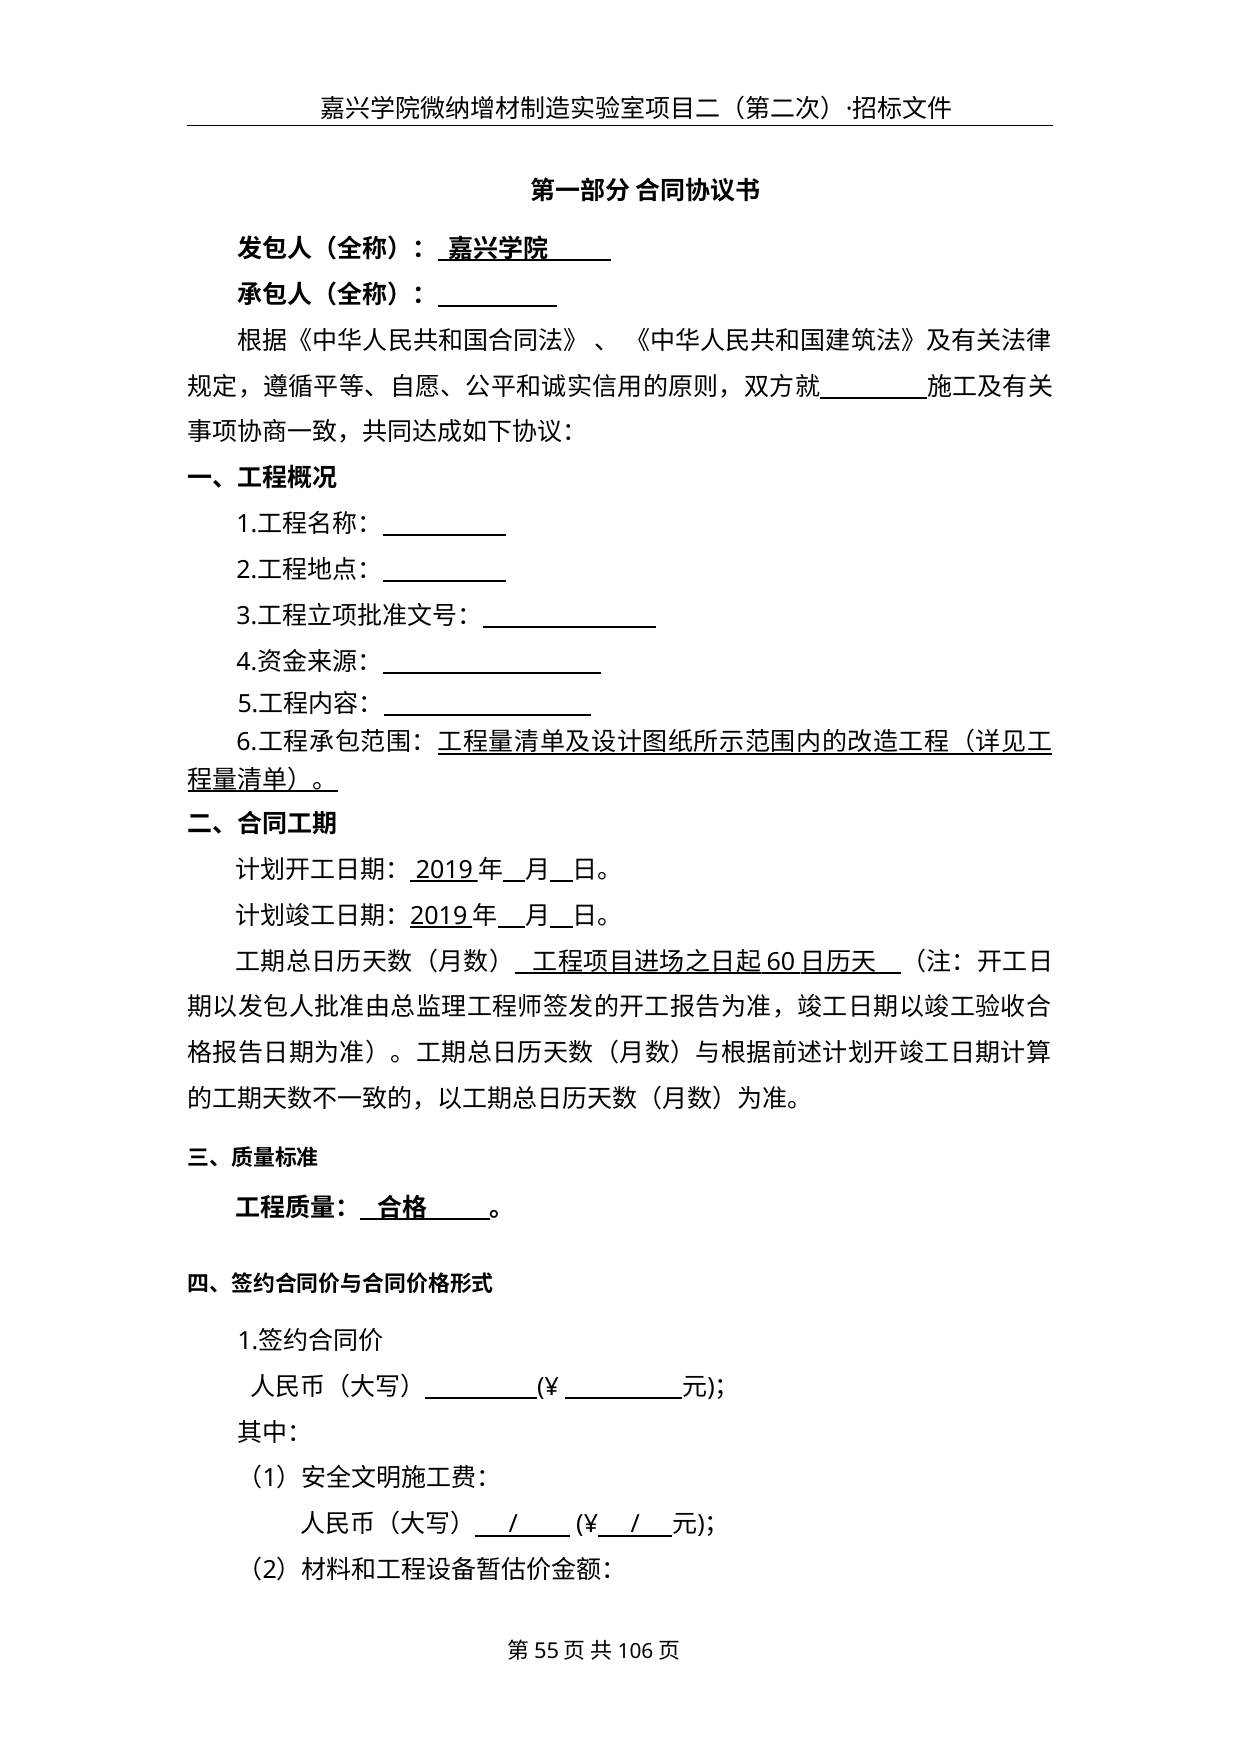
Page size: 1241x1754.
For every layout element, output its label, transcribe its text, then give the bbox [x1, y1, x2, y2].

text 第一部分 合同协议书 [187, 162, 1053, 208]
text 一、工程概况 [187, 450, 1053, 496]
text 工程质量： 合格 。 [187, 1187, 1053, 1224]
text 4.资金来源： [187, 633, 1053, 679]
text 3.工程立项批准文号： [187, 587, 1053, 633]
text 工期总日历天数（月数） 工程项目进场之日起60日历天 （注：开工日期以发包人批准由总监理工程师签发的开工报告为准，竣工日期以竣工验收合格报告日期为准）。工期总日历天数（月数）与根据前述计划开竣工日期计算的工期天数不一致的，以工期总日历天数（月数）为准。 [187, 933, 1053, 1117]
text 承包人（全称）： [187, 267, 1053, 312]
text 二、合同工期 [187, 796, 1053, 842]
text 三、质量标准 [187, 1129, 1053, 1175]
text 5.工程内容： [187, 679, 1053, 721]
text 2.工程地点： [187, 542, 1053, 587]
text 人民币（大写） / (¥ / 元)； [187, 1496, 1053, 1542]
text 四、签约合同价与合同价格形式 [187, 1254, 1053, 1300]
text （2）材料和工程设备暂估价金额： [187, 1542, 1053, 1588]
text 6.工程承包范围：工程量清单及设计图纸所示范围内的改造工程（详见工程量清单）。 [187, 721, 1053, 796]
text 发包人（全称）： 嘉兴学院 [187, 221, 1053, 267]
text 人民币（大写） (¥ 元)； [187, 1358, 1053, 1404]
text 其中： [187, 1404, 1053, 1450]
text 计划开工日期： 2019年 月 日。 [187, 842, 1053, 887]
text 根据《中华人民共和国合同法》 、 《中华人民共和国建筑法》及有关法律规定，遵循平等、自愿、公平和诚实信用的原则，双方就 施工及有关事项协商一致，共同达成如下协议： [187, 312, 1053, 450]
text （1）安全文明施工费： [187, 1450, 1053, 1496]
text 计划竣工日期：2019年 月 日。 [187, 887, 1053, 933]
text 1.工程名称： [187, 496, 1053, 542]
text 1.签约合同价 [187, 1313, 1053, 1358]
